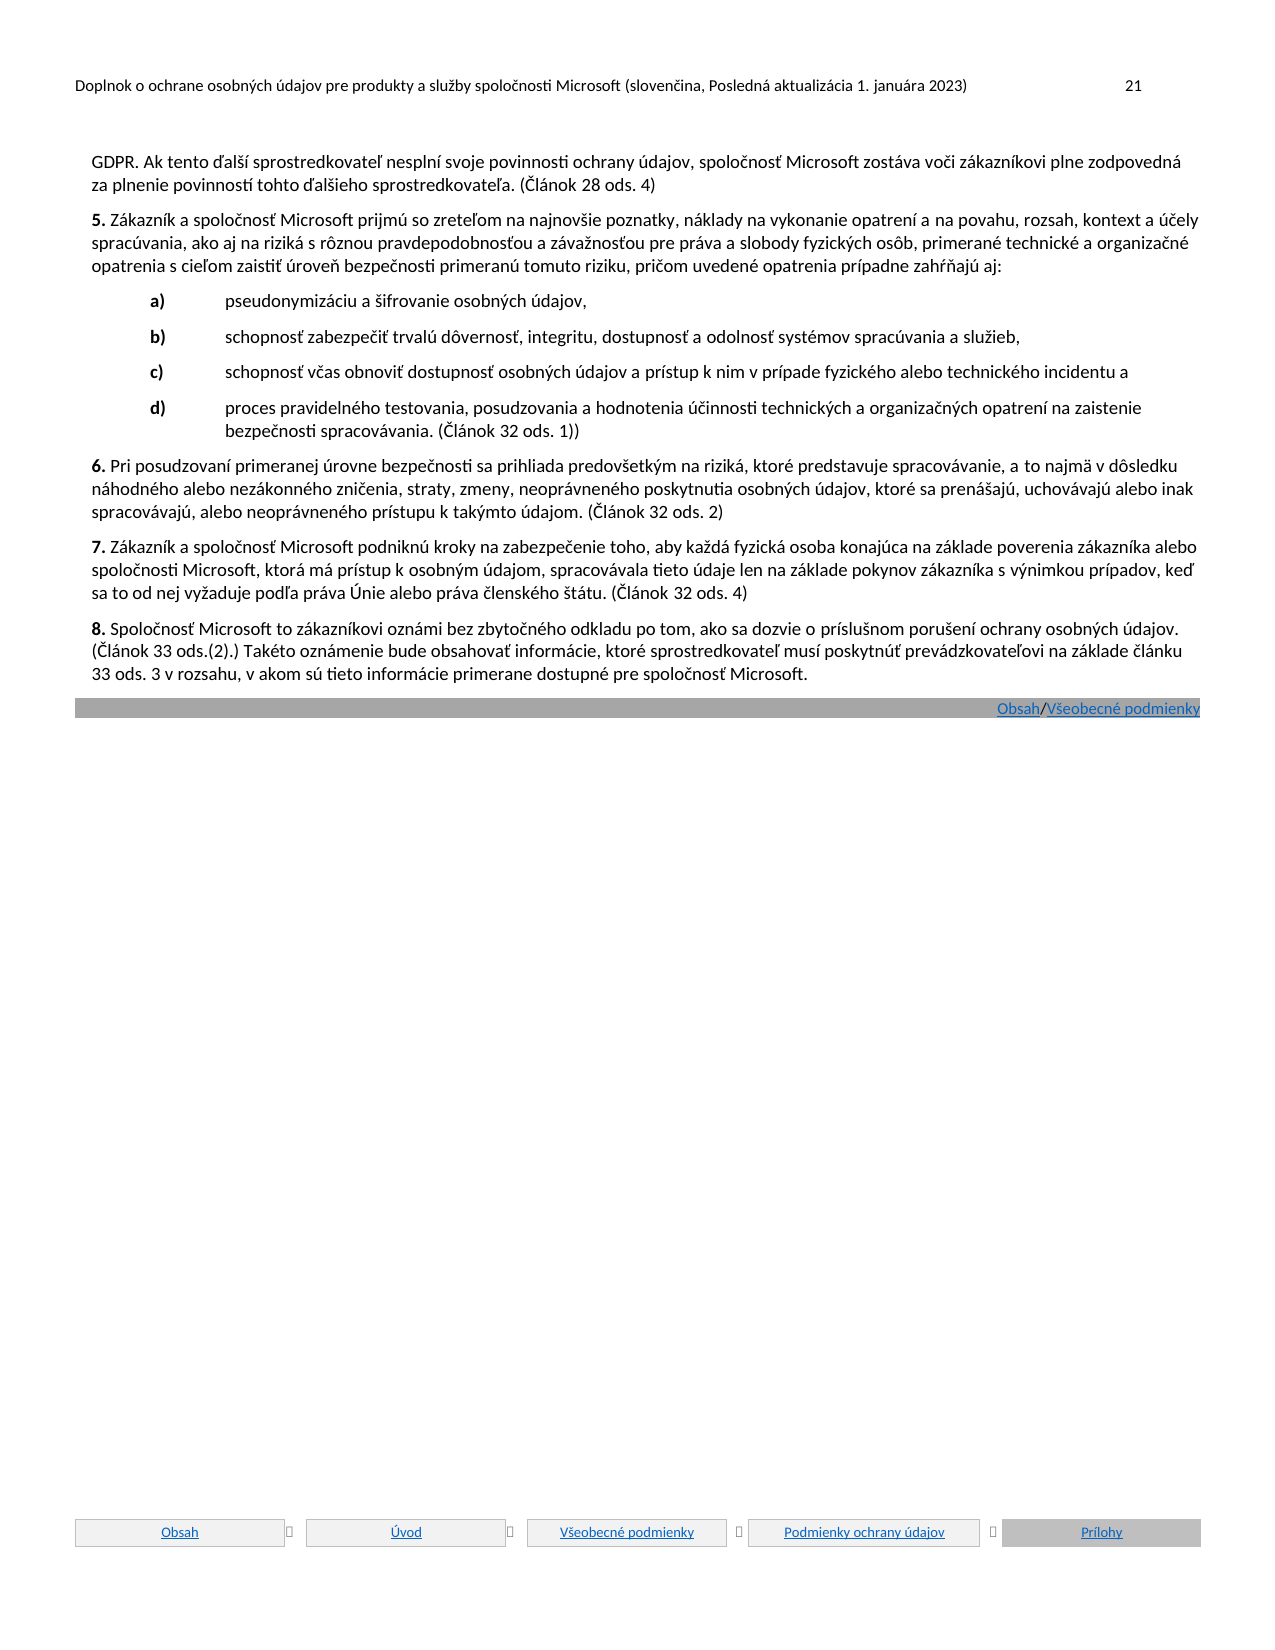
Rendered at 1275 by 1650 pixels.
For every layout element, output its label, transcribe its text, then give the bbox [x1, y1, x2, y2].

list 6. Pri posudzovaní primeranej úrovne bezpečnosti sa prihliada predovšetkým na riziká, ktoré predstavuje spracovávanie, a to najmä v dôsledku náhodného alebo nezákonného zničenia, straty, zmeny, neoprávneného poskytnutia osobných údajov, ktoré sa prenášajú, uchovávajú alebo inak spracovávajú, alebo neoprávneného prístupu k takýmto údajom. (Článok 32 ods. 2) [91, 454, 1200, 523]
list b) schopnosť zabezpečiť trvalú dôvernosť, integritu, dostupnosť a odolnosť systémov spracúvania a služieb, [150, 325, 1200, 348]
list 8. Spoločnosť Microsoft to zákazníkovi oznámi bez zbytočného odkladu po tom, ako sa dozvie o príslušnom porušení ochrany osobných údajov. (Článok 33 ods.(2).) Takéto oznámenie bude obsahovať informácie, ktoré sprostredkovateľ musí poskytnúť prevádzkovateľovi na základe článku 33 ods. 3 v rozsahu, v akom sú tieto informácie primerane dostupné pre spoločnosť Microsoft. [91, 617, 1200, 685]
list Obsah/Všeobecné podmienky [75, 698, 1200, 718]
list d) proces pravidelného testovania, posudzovania a hodnotenia účinnosti technických a organizačných opatrení na zaistenie bezpečnosti spracovávania. (Článok 32 ods. 1)) [150, 396, 1200, 442]
list 7. Zákazník a spoločnosť Microsoft podniknú kroky na zabezpečenie toho, aby každá fyzická osoba konajúca na základe poverenia zákazníka alebo spoločnosti Microsoft, ktorá má prístup k osobným údajom, spracovávala tieto údaje len na základe pokynov zákazníka s výnimkou prípadov, keď sa to od nej vyžaduje podľa práva Únie alebo práva členského štátu. (Článok 32 ods. 4) [91, 535, 1200, 604]
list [91, 150, 1200, 196]
list a) pseudonymizáciu a šifrovanie osobných údajov, [150, 289, 1200, 312]
list c) schopnosť včas obnoviť dostupnosť osobných údajov a prístup k nim v prípade fyzického alebo technického incidentu a [150, 360, 1200, 383]
list 5. Zákazník a spoločnosť Microsoft prijmú so zreteľom na najnovšie poznatky, náklady na vykonanie opatrení a na povahu, rozsah, kontext a účely spracúvania, ako aj na riziká s rôznou pravdepodobnosťou a závažnosťou pre práva a slobody fyzických osôb, primerané technické a organizačné opatrenia s cieľom zaistiť úroveň bezpečnosti primeranú tomuto riziku, pričom uvedené opatrenia prípadne zahŕňajú aj: [91, 208, 1200, 277]
